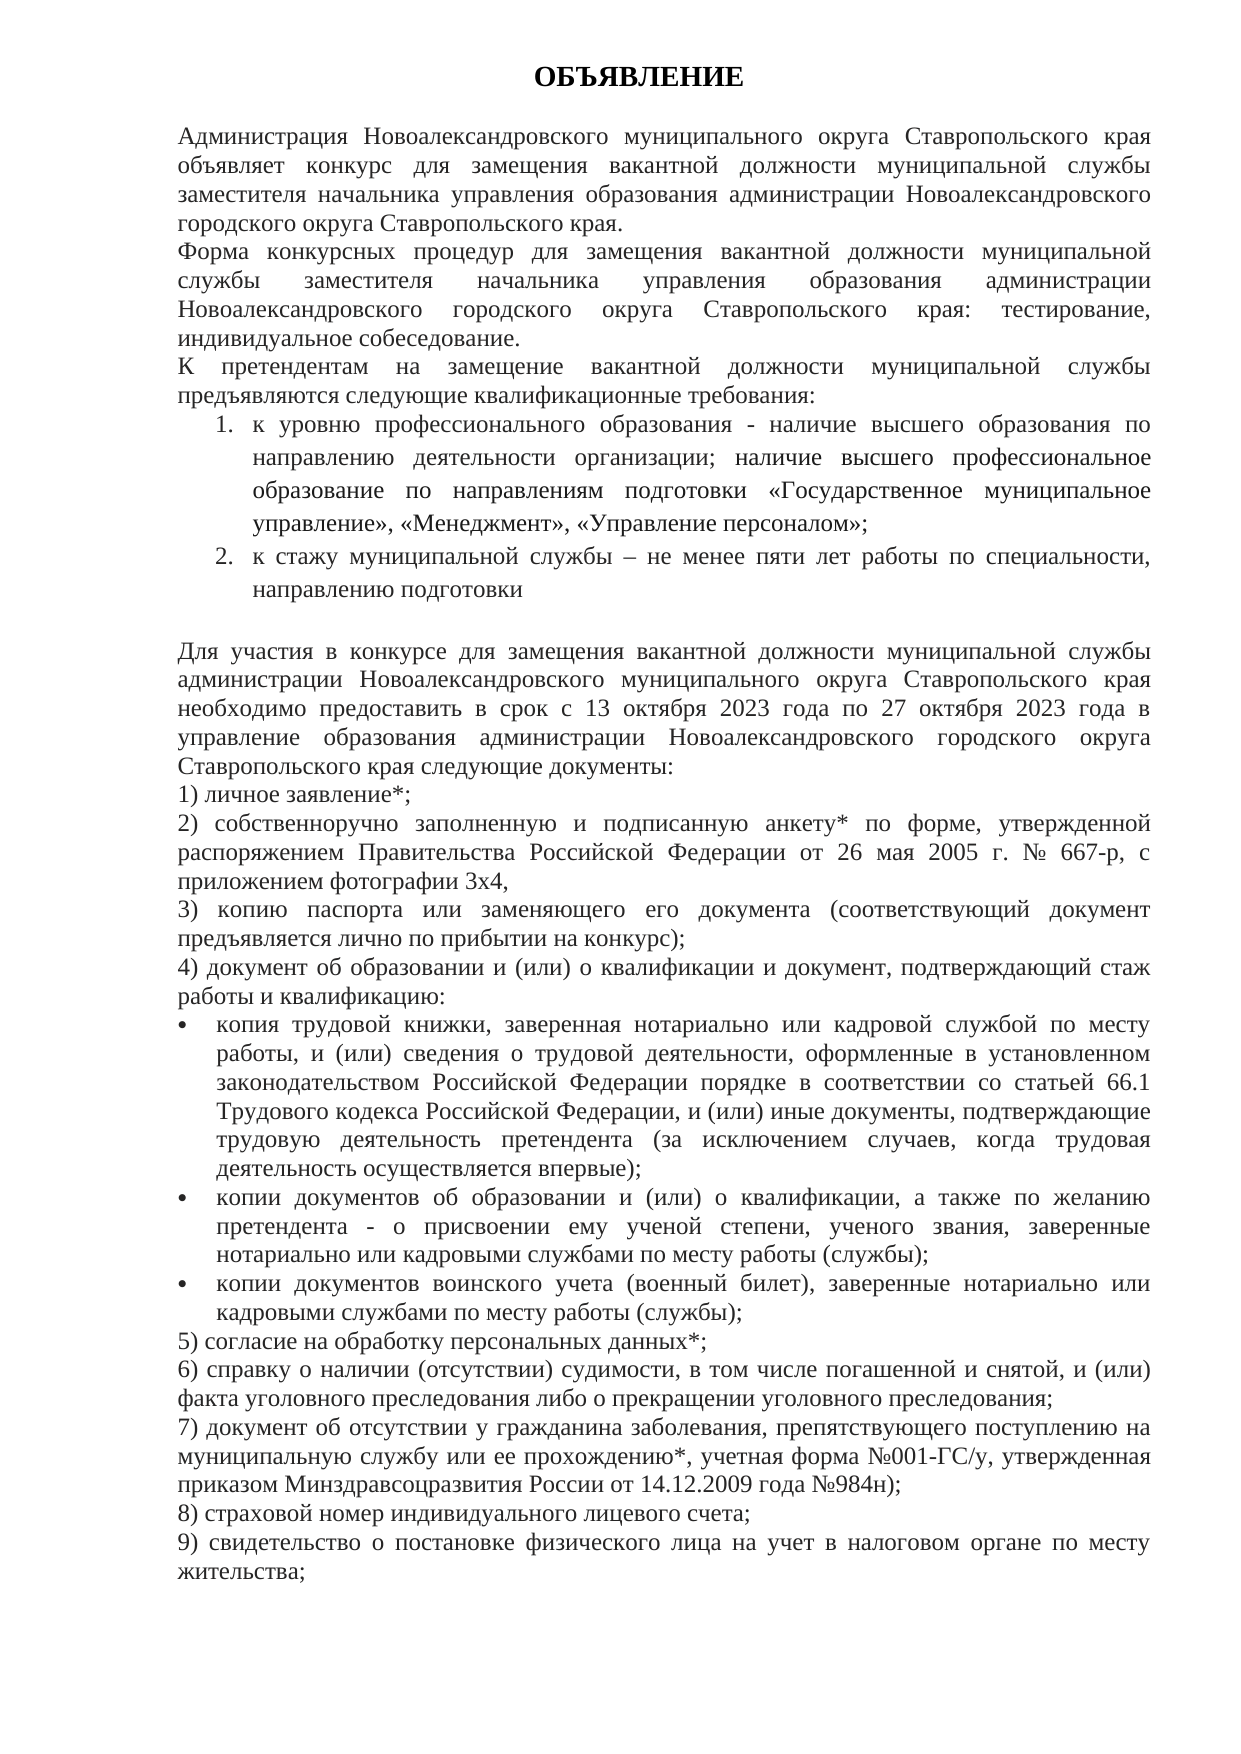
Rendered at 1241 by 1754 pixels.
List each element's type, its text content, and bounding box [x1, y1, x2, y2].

text ОБЪЯВЛЕНИЕ [177, 59, 1152, 93]
text К претендентам на замещение вакантной должности муниципальной службы предъявляются следующие квалификационные требования: [177, 351, 1152, 409]
text 8) страховой номер индивидуального лицевого счета; [177, 1498, 1152, 1527]
text 9) свидетельство о постановке физического лица на учет в налоговом органе по месту жительства; [177, 1527, 1152, 1584]
list к стажу муниципальной службы – не менее пяти лет работы по специальности, направлению подготовки [215, 541, 1152, 603]
text Администрация Новоалександровского муниципального округа Ставропольского края объявляет конкурс для замещения вакантной должности муниципальной службы заместителя начальника управления образования администрации Новоалександровского городского округа Ставропольского края. [177, 121, 1152, 236]
text 3) копию паспорта или заменяющего его документа (соответствующий документ предъявляется лично по прибытии на конкурс); [177, 894, 1152, 952]
text 5) согласие на обработку персональных данных*; [177, 1326, 1152, 1354]
text Форма конкурсных процедур для замещения вакантной должности муниципальной службы заместителя начальника управления образования администрации Новоалександровского городского округа Ставропольского края: тестирование, индивидуальное собеседование. [177, 236, 1152, 351]
text 1) личное заявление*; [177, 779, 1152, 808]
text 6) справку о наличии (отсутствии) судимости, в том числе погашенной и снятой, и (или) факта уголовного преследования либо о прекращении уголовного преследования; [177, 1354, 1152, 1412]
list копии документов воинского учета (военный билет), заверенные нотариально или кадровыми службами по месту работы (службы); [179, 1268, 1152, 1326]
text 4) документ об образовании и (или) о квалификации и документ, подтверждающий стаж работы и квалификацию: [177, 952, 1152, 1009]
list к уровню профессионального образования - наличие высшего образования по направлению деятельности организации; наличие высшего профессиональное образование по направлениям подготовки «Государственное муниципальное управление», «Менеджмент», «Управление персоналом»; [215, 409, 1152, 537]
list копия трудовой книжки, заверенная нотариально или кадровой службой по месту работы, и (или) сведения о трудовой деятельности, оформленные в установленном законодательством Российской Федерации порядке в соответствии со статьей 66.1 Трудового кодекса Российской Федерации, и (или) иные документы, подтверждающие трудовую деятельность претендента (за исключением случаев, когда трудовая деятельность осуществляется впервые); [179, 1009, 1152, 1182]
text 7) документ об отсутствии у гражданина заболевания, препятствующего поступлению на муниципальную службу или ее прохождению*, учетная форма №001-ГС/у, утвержденная приказом Минздравсоцразвития России от 14.12.2009 года №984н); [177, 1412, 1152, 1498]
text 2) собственноручно заполненную и подписанную анкету* по форме, утвержденной распоряжением Правительства Российской Федерации от 26 мая 2005 г. № 667-р, с приложением фотографии 3х4, [177, 808, 1152, 894]
list копии документов об образовании и (или) о квалификации, а также по желанию претендента - о присвоении ему ученой степени, ученого звания, заверенные нотариально или кадровыми службами по месту работы (службы); [179, 1182, 1152, 1268]
text Для участия в конкурсе для замещения вакантной должности муниципальной службы администрации Новоалександровского муниципального округа Ставропольского края необходимо предоставить в срок с 13 октября 2023 года по 27 октября 2023 года в управление образования администрации Новоалександровского городского округа Ставропольского края следующие документы: [177, 636, 1152, 779]
